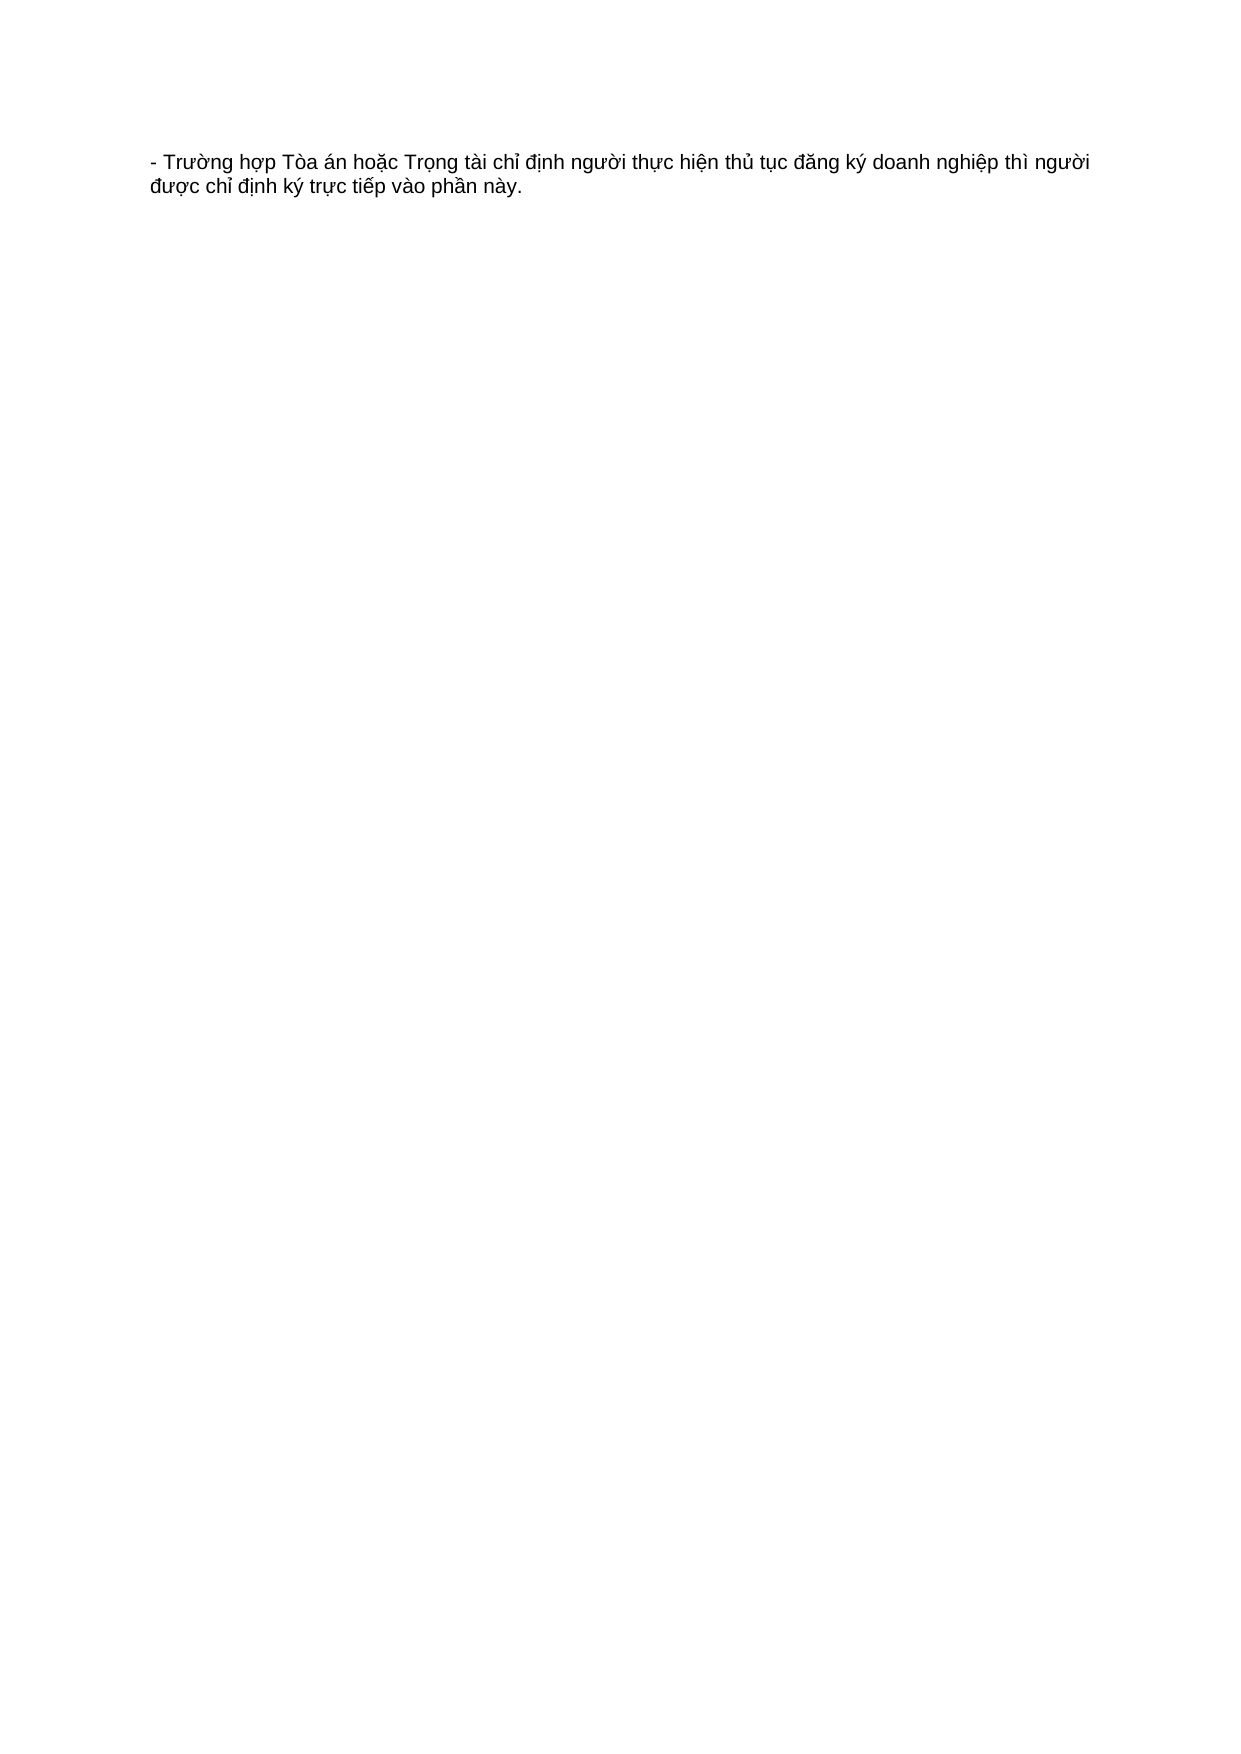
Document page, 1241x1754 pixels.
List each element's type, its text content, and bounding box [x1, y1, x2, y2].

text - Trường hợp Tòa án hoặc Trọng tài chỉ định người thực hiện thủ tục đăng ký doanh nghiệp thì người được chỉ định ký trực tiếp vào phần này. [150, 150, 1090, 198]
